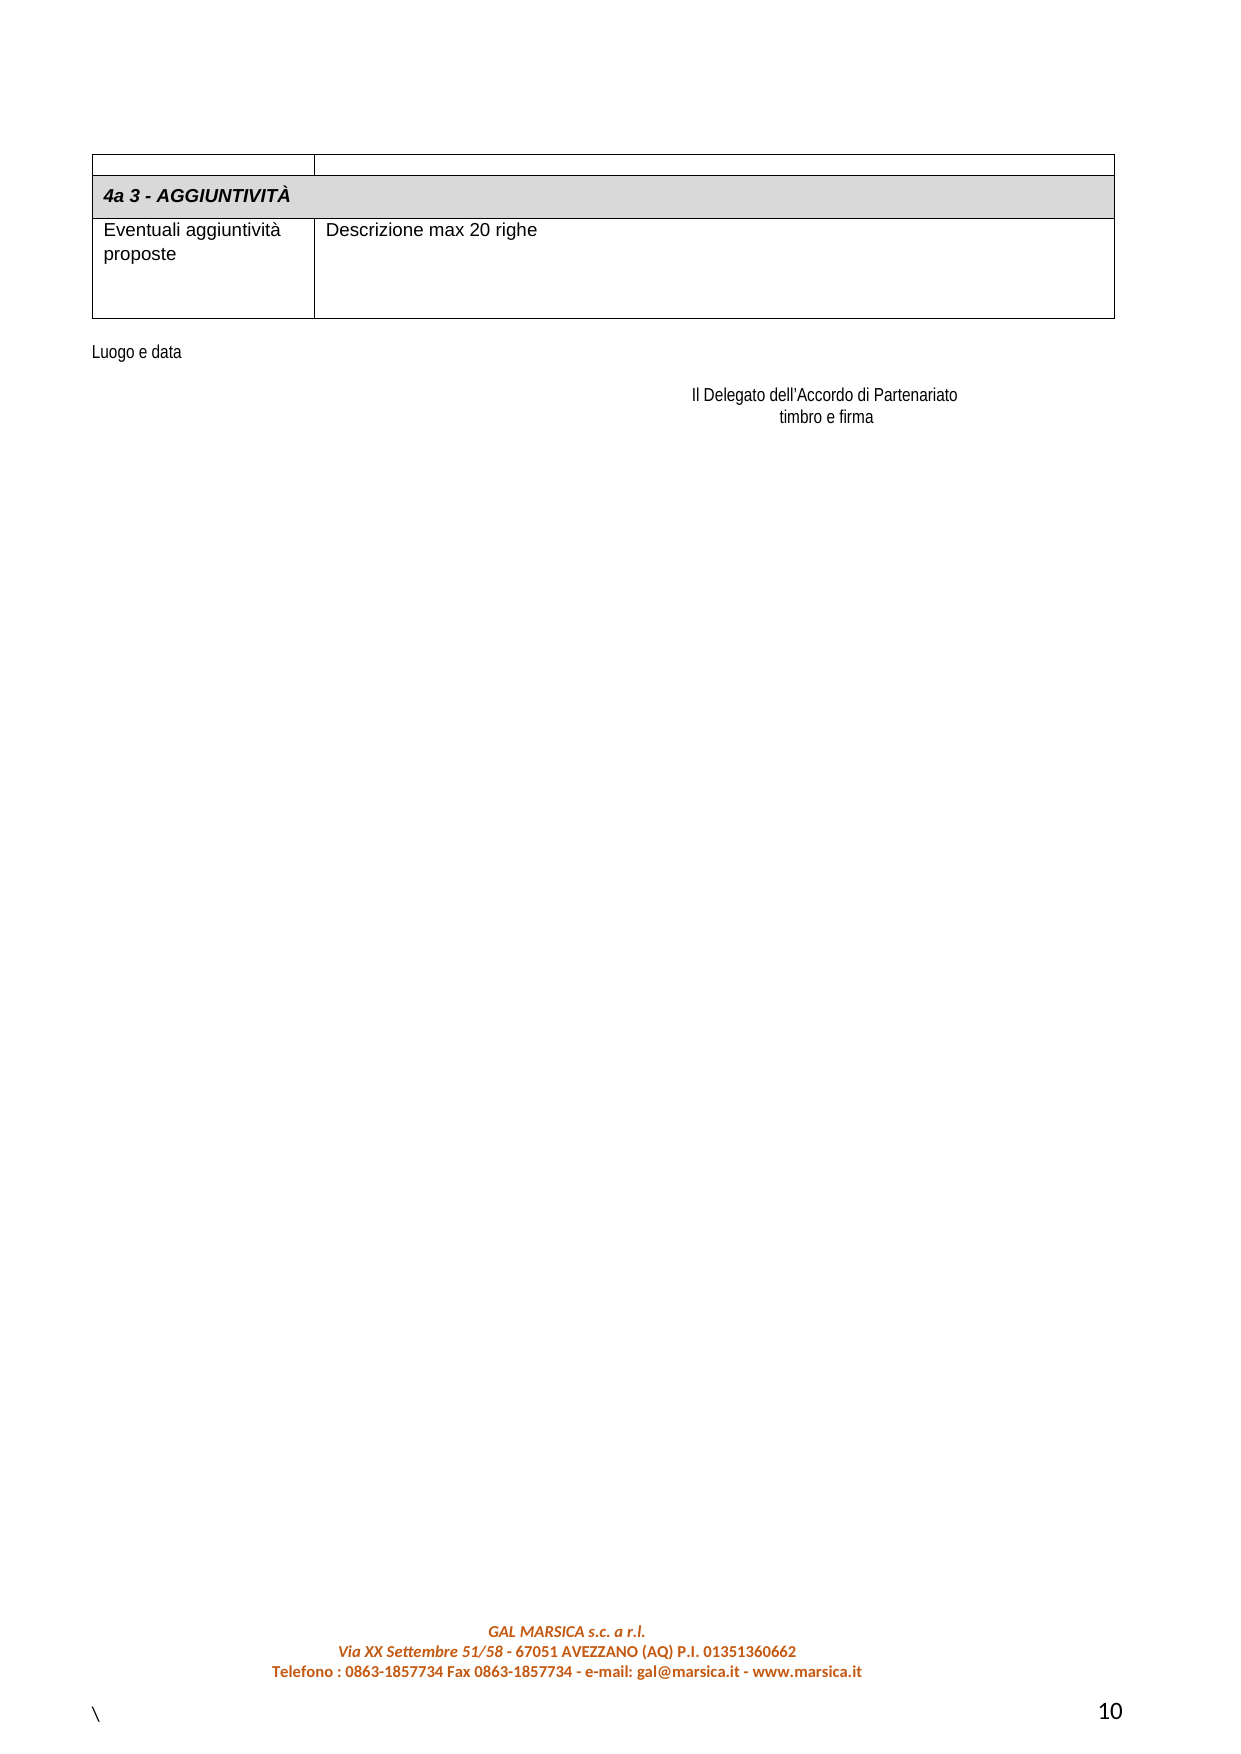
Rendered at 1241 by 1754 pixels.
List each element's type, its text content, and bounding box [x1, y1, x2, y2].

text timbro e firma [92, 406, 1128, 427]
table_cell Descrizione max 20 righe [315, 219, 1114, 318]
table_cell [315, 155, 1114, 174]
text Luogo e data [92, 341, 1128, 362]
text Il Delegato dell’Accordo di Partenariato [92, 384, 1128, 406]
table_cell 4a 3 - AGGIUNTIVITÀ [93, 176, 1114, 218]
table_cell Eventuali aggiuntività proposte [93, 219, 314, 318]
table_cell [93, 155, 314, 174]
